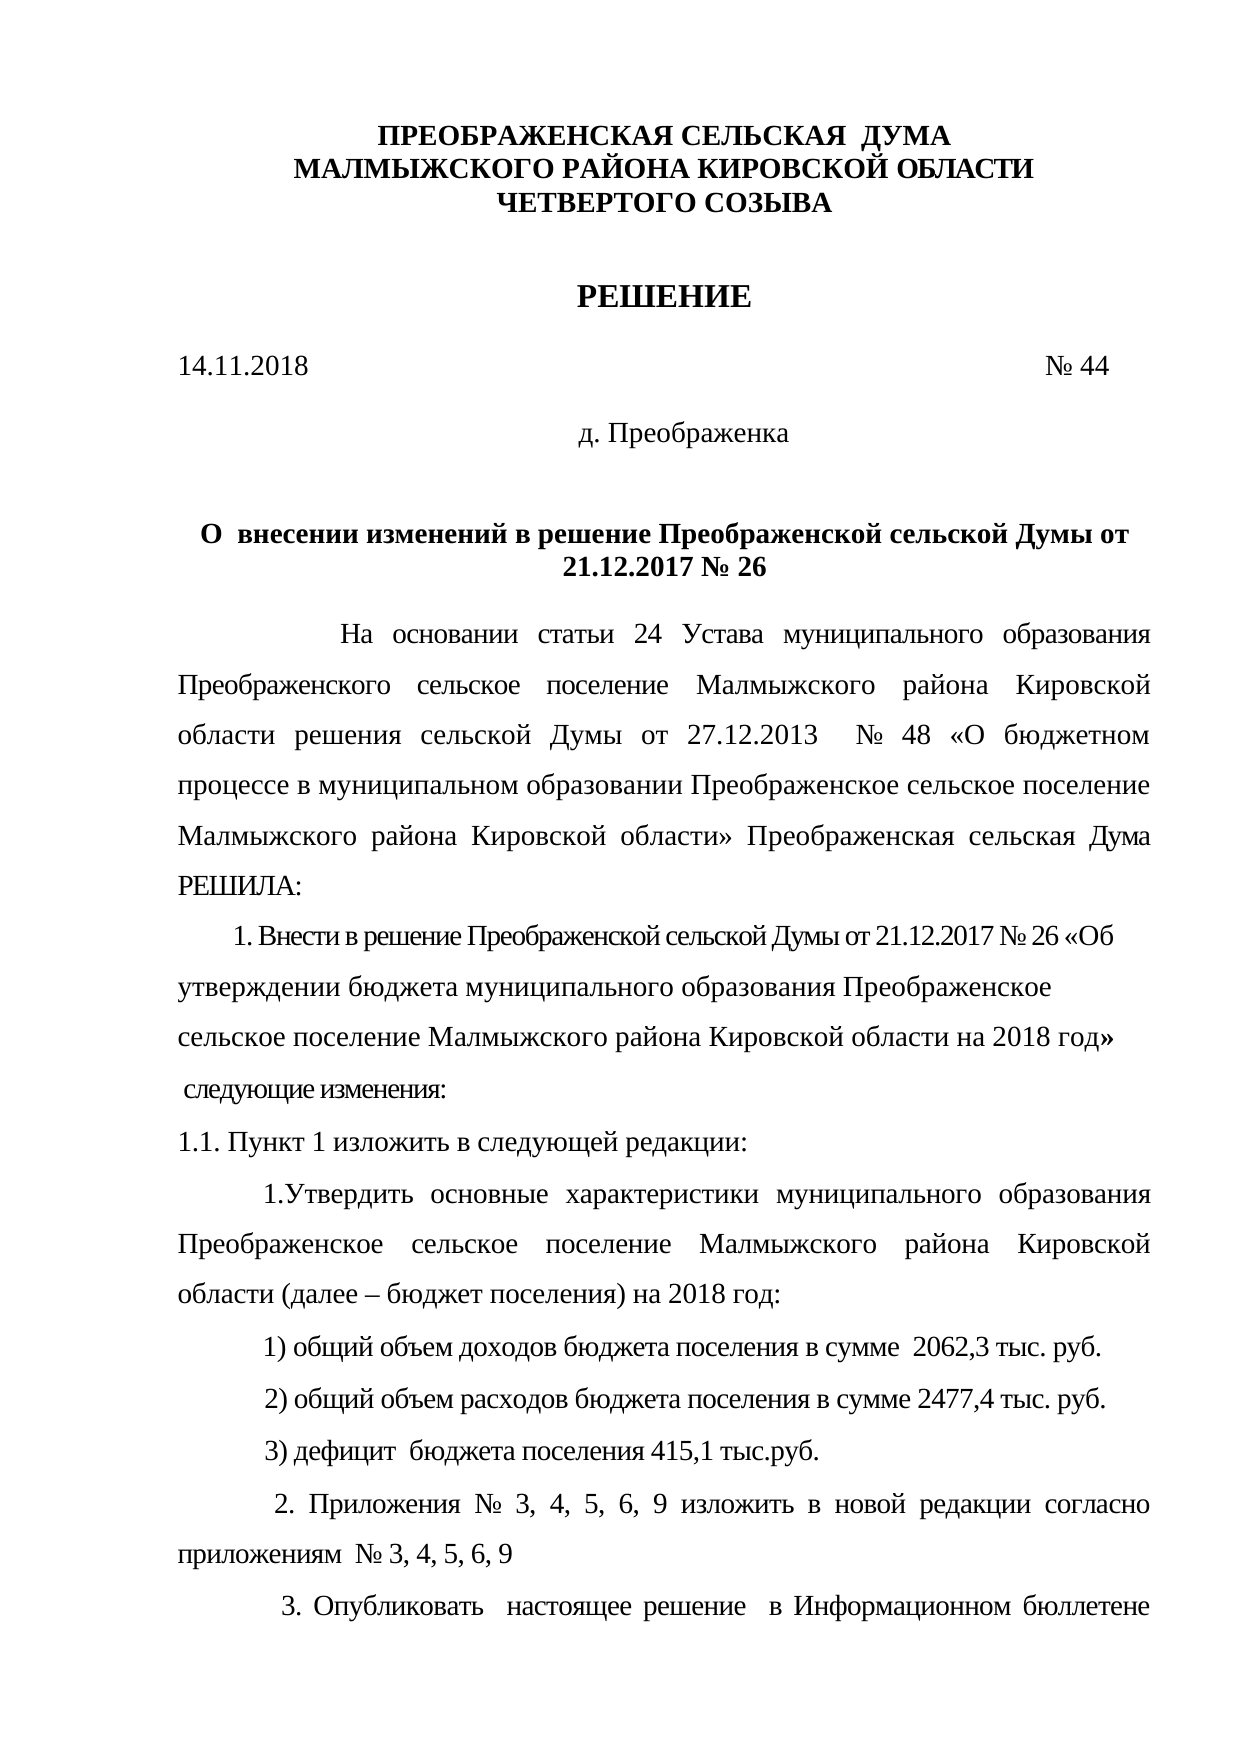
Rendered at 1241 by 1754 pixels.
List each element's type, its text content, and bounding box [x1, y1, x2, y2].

text На основании статьи 24 Устава муниципального образования Преображенского сельское поселение Малмыжского района Кировской области решения сельской Думы от 27.12.2013 № 48 «О бюджетном процессе в муниципальном образовании Преображенское сельское поселение Малмыжского района Кировской области» Преображенская сельская Дума РЕШИЛА: [177, 617, 1151, 902]
subtitle РЕШЕНИЕ [177, 276, 1152, 315]
text утверждении бюджета муниципального образования Преображенское сельское поселение Малмыжского района Кировской области на 2018 год» [177, 969, 1152, 1053]
text 1.1. Пункт 1 изложить в следующей редакции: [177, 1124, 1151, 1157]
text 2. Приложения № 3, 4, 5, 6, 9 изложить в новой редакции согласно приложениям № 3, 4, 5, 6, 9 [177, 1486, 1151, 1569]
text О внесении изменений в решение Преображенской сельской Думы от 21.12.2017 № 26 [177, 516, 1152, 583]
text 14.11.2018 № 44 [177, 348, 1152, 382]
text ПРЕОБРАЖЕНСКАЯ СЕЛЬСКАЯ ДУМА [177, 118, 1152, 152]
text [177, 1588, 1151, 1622]
text 1) общий объем доходов бюджета поселения в сумме 2062,3 тыс. руб. [177, 1329, 1151, 1362]
text 2) общий объем расходов бюджета поселения в сумме 2477,4 тыс. руб. [177, 1381, 1151, 1415]
text д. Преображенка [177, 415, 1152, 449]
text 1. Внести в решение Преображенской сельской Думы от 21.12.2017 № 26 «Об [177, 918, 1152, 952]
text 1.Утвердить основные характеристики муниципального образования Преображенское сельское поселение Малмыжского района Кировской области (далее – бюджет поселения) на 2018 год: [177, 1176, 1151, 1310]
text следующие изменения: [177, 1071, 1151, 1105]
text ЧЕТВЕРТОГО СОЗЫВА [177, 185, 1152, 219]
subtitle МАЛМЫЖСКОГО РАЙОНА КИРОВСКОЙ ОБЛАСТИ [177, 152, 1152, 185]
text 3) дефицит бюджета поселения 415,1 тыс.руб. [177, 1433, 1151, 1467]
